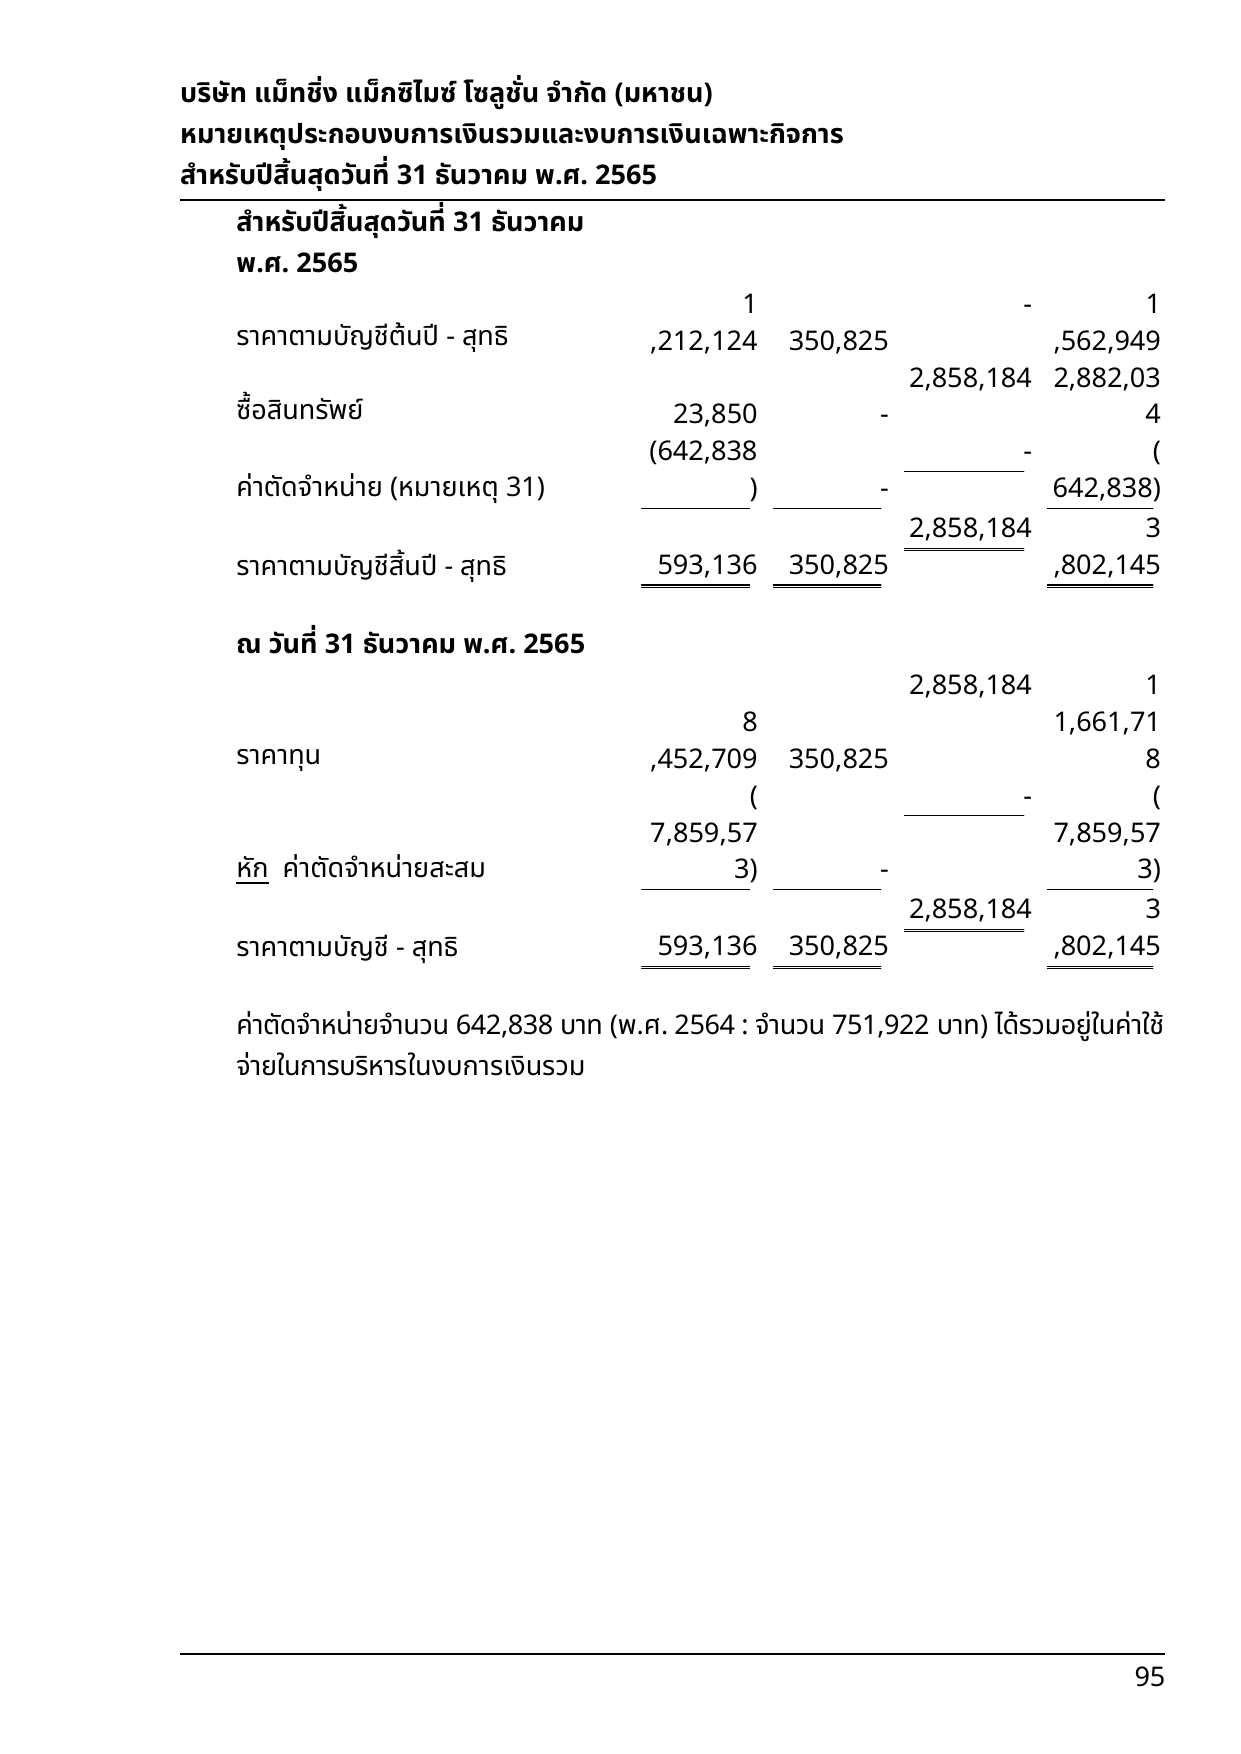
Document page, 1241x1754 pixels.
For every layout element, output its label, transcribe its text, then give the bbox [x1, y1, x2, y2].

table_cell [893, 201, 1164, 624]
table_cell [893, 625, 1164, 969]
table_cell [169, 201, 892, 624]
text ค่าตัดจำหน่ายจำนวน 642,838 บาท (พ.ศ. 2564 : จำนวน 751,922 บาท) ได้รวมอยู่ในค่าใช้จ่ายในการบริหารในงบการเงินรวม [236, 1006, 1165, 1088]
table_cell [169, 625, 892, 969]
